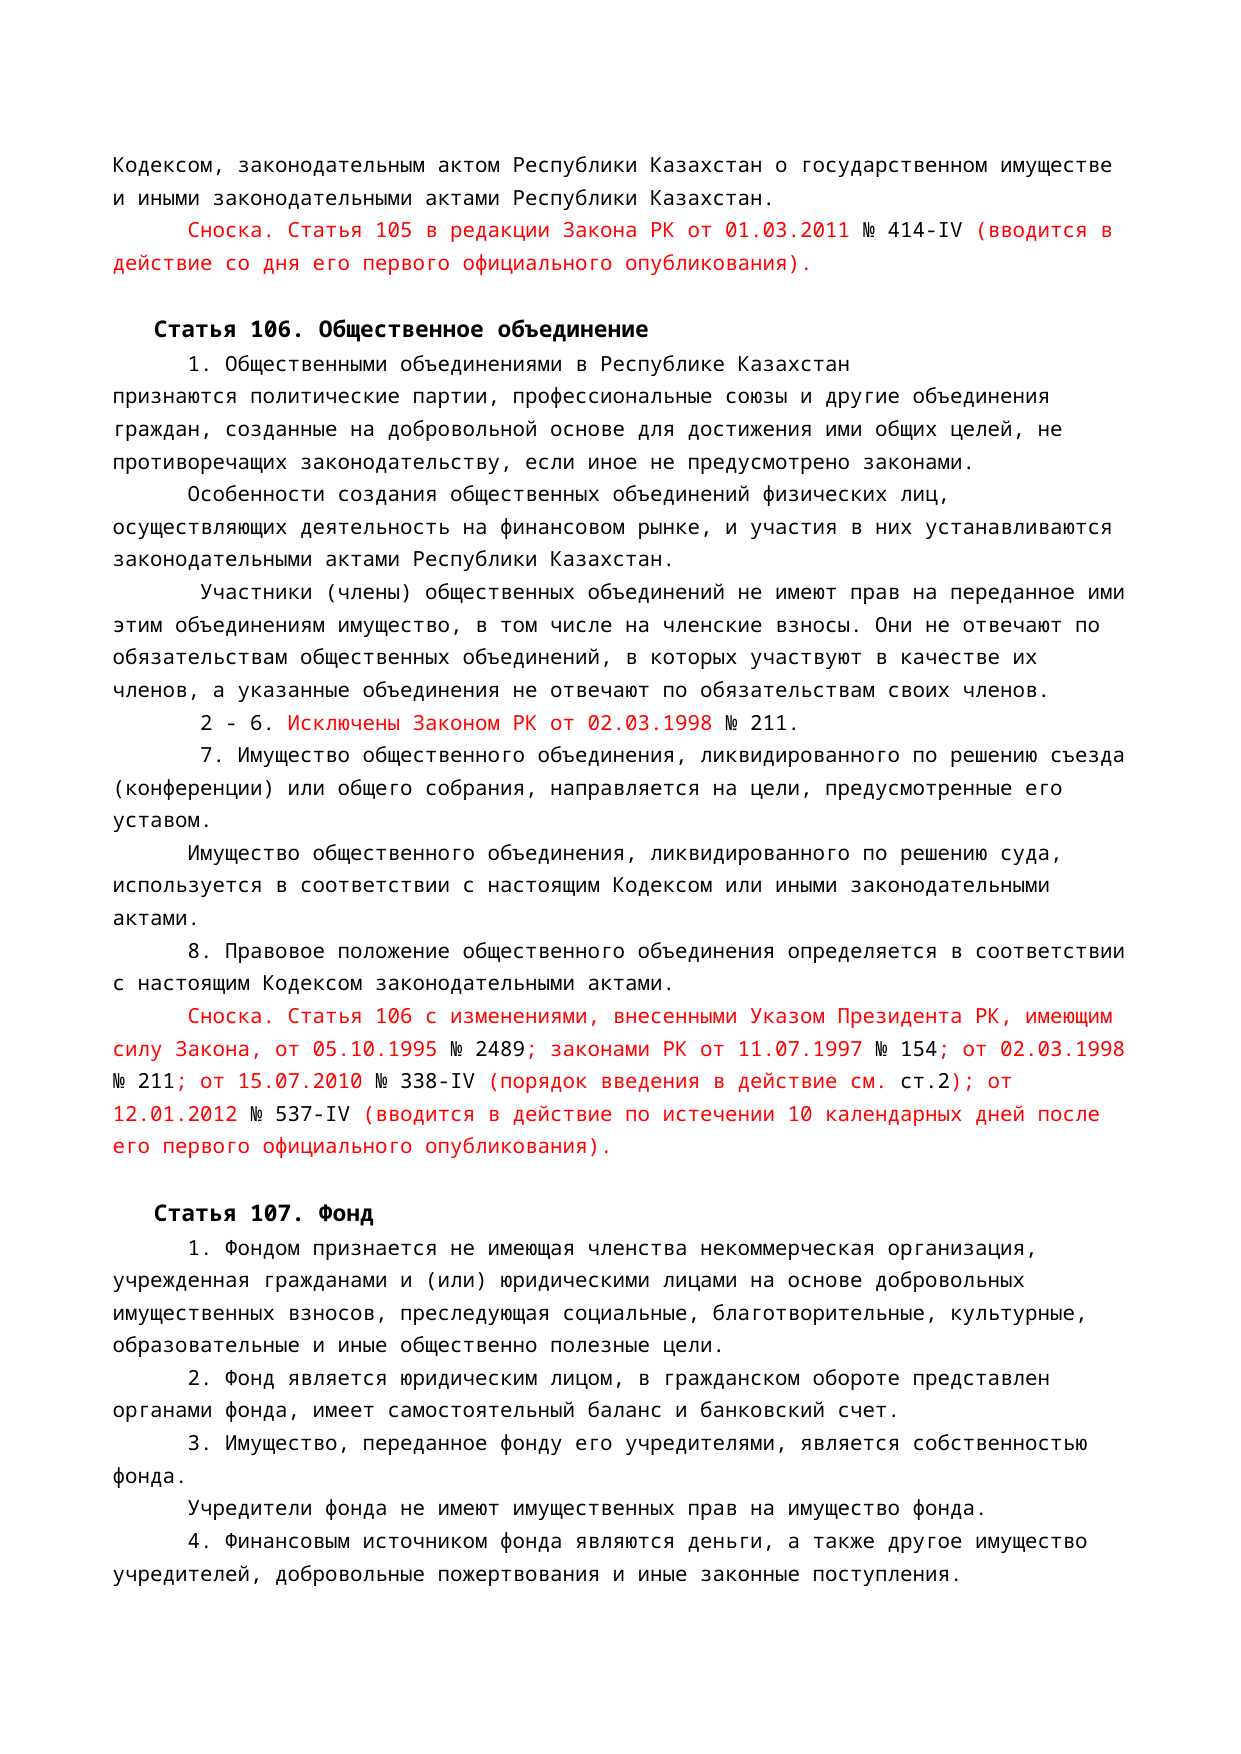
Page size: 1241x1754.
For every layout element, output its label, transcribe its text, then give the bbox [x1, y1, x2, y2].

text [112, 150, 1128, 309]
text Статья 107. Фонд [112, 1197, 1128, 1228]
text 1. Общественными объединениями в Республике Казахстан признаются политические партии, профессиональные союзы и другие объединения граждан, созданные на добровольной основе для достижения ими общих целей, не противоречащих законодательству, если иное не предусмотрено законами. Особенности создания общественных объединений физических лиц, осуществляющих деятельность на финансовом рынке, и участия в них устанавливаются законодательными актами Республики Казахстан. Участники (члены) общественных объединений не имеют прав на переданное ими этим объединениям имущество, в том числе на членские взносы. Они не отвечают по обязательствам общественных объединений, в которых участвуют в качестве их членов, а указанные объединения не отвечают по обязательствам своих членов. 2 - 6. Исключены Законом РК от 02.03.1998 № 211. 7. Имущество общественного объединения, ликвидированного по решению съезда (конференции) или общего собрания, направляется на цели, предусмотренные его уставом. Имущество общественного объединения, ликвидированного по решению суда, используется в соответствии с настоящим Кодексом или иными законодательными актами. 8. Правовое положение общественного объединения определяется в соответствии с настоящим Кодексом законодательными актами. Сноска. Статья 106 с изменениями, внесенными Указом Президента РК, имеющим силу Закона, от 05.10.1995 № 2489; законами РК от 11.07.1997 № 154; от 02.03.1998 № 211; от 15.07.2010 № 338-IV (порядок введения в действие см. ст.2); от 12.01.2012 № 537-IV (вводится в действие по истечении 10 календарных дней после его первого официального опубликования). [112, 349, 1128, 1192]
text Статья 106. Общественное объединение [112, 313, 1128, 344]
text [112, 1233, 1128, 1587]
